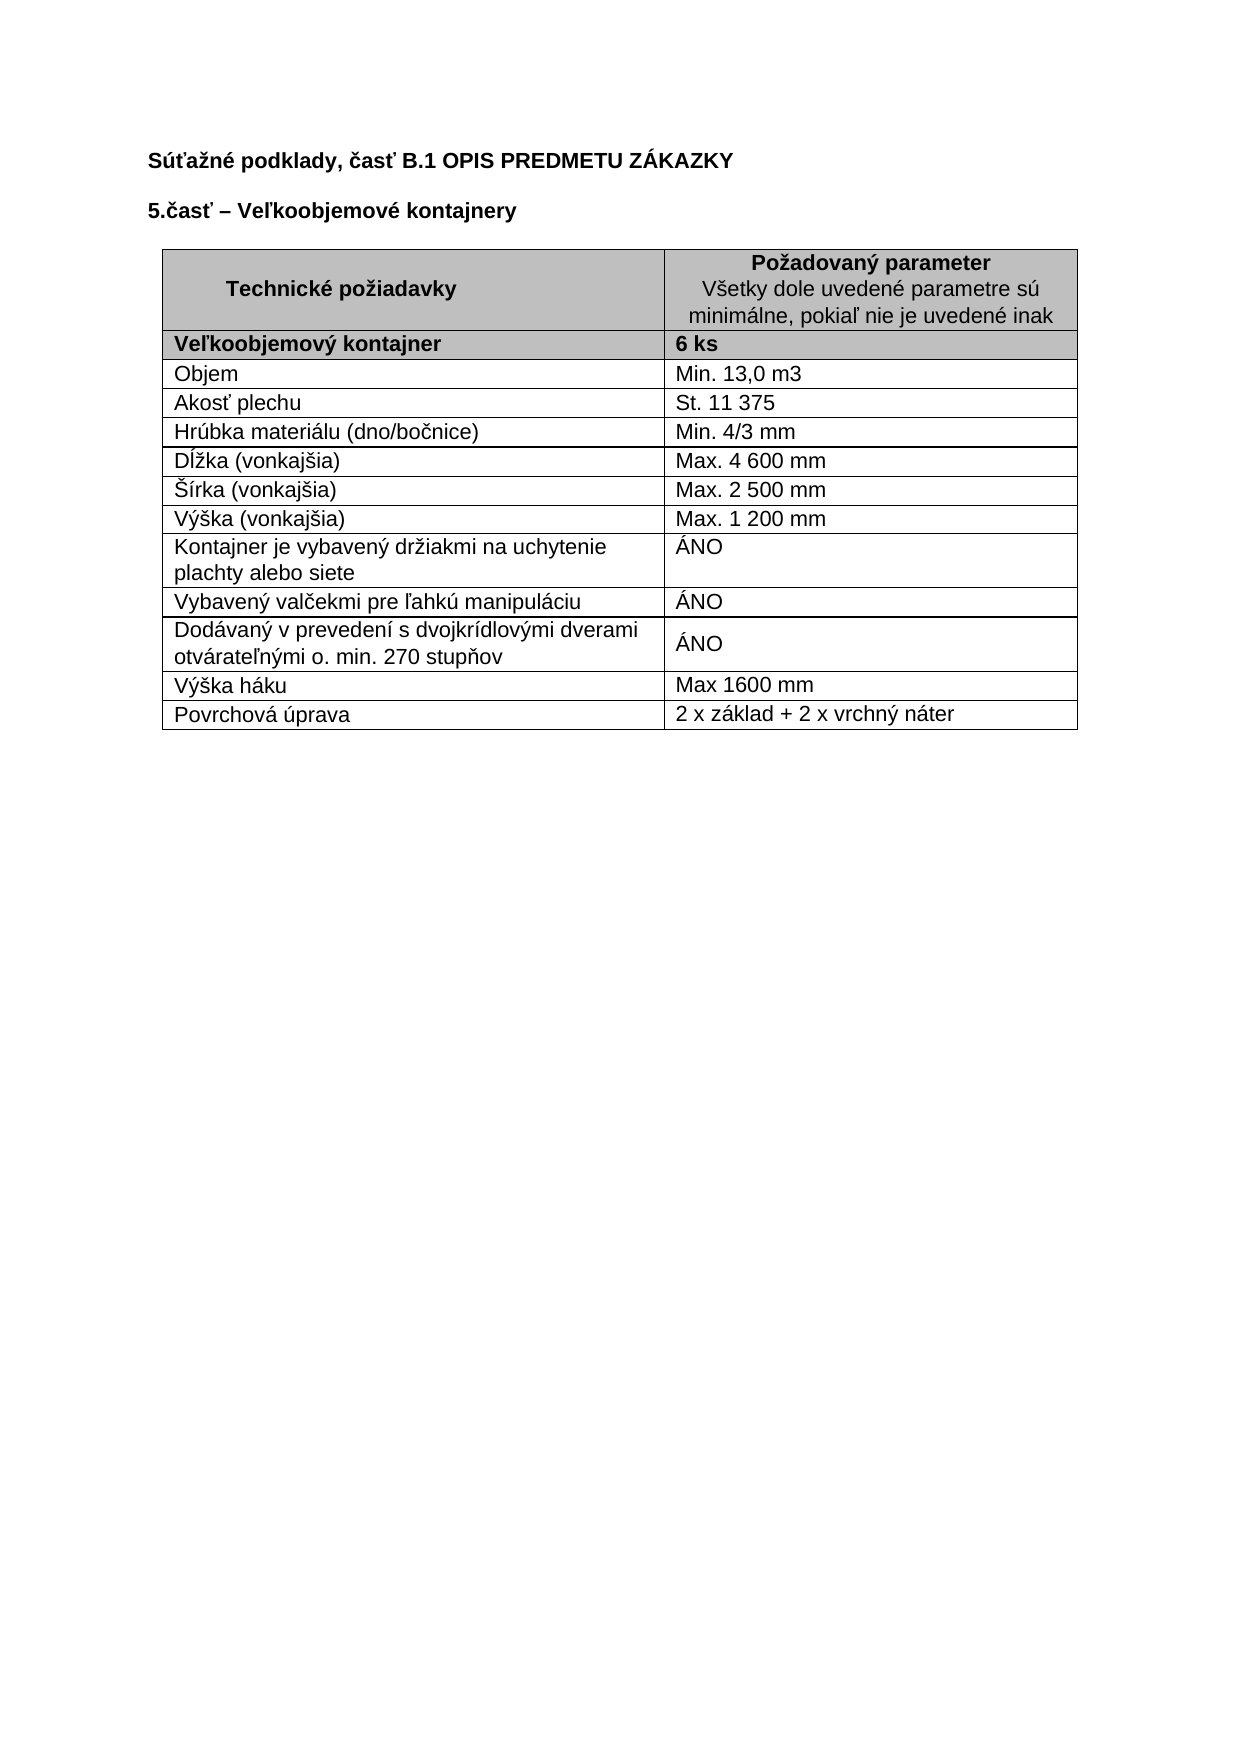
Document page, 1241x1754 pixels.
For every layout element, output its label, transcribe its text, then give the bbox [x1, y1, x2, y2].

table_cell Veľkoobjemový kontajner [163, 331, 664, 359]
text 5.časť – Veľkoobjemové kontajnery [148, 198, 1093, 223]
table_header Technické požiadavky [163, 250, 664, 330]
table_cell ÁNO [665, 534, 1077, 587]
table_cell ÁNO [665, 588, 1077, 616]
table_cell Výška (vonkajšia) [163, 506, 664, 533]
table_cell St. 11 375 [665, 389, 1077, 417]
table_cell Povrchová úprava [163, 701, 664, 729]
table_cell ÁNO [665, 618, 1077, 671]
table_cell Dĺžka (vonkajšia) [163, 448, 664, 476]
table_cell Dodávaný v prevedení s dvojkrídlovými dverami otvárateľnými o. min. 270 stupňov [163, 618, 664, 671]
table_cell Vybavený valčekmi pre ľahkú manipuláciu [163, 588, 664, 616]
text Súťažné podklady, časť B.1 OPIS PREDMETU ZÁKAZKY [148, 148, 1093, 173]
table_cell Max. 1 200 mm [665, 506, 1077, 533]
table_cell Kontajner je vybavený držiakmi na uchytenie plachty alebo siete [163, 534, 664, 587]
table_cell Min. 4/3 mm [665, 418, 1077, 446]
table_cell Max. 4 600 mm [665, 448, 1077, 476]
table_cell Akosť plechu [163, 389, 664, 417]
table_cell 6 ks [665, 331, 1077, 359]
table_cell 2 x základ + 2 x vrchný náter [665, 701, 1077, 729]
table_cell Šírka (vonkajšia) [163, 477, 664, 505]
table_cell Max 1600 mm [665, 672, 1077, 700]
table_cell Výška háku [163, 672, 664, 700]
table_header Požadovaný parameter Všetky dole uvedené parametre sú minimálne, pokiaľ nie je uvedené inak [665, 250, 1077, 330]
table_cell Objem [163, 360, 664, 388]
table_cell Max. 2 500 mm [665, 477, 1077, 505]
table_cell Min. 13,0 m3 [665, 360, 1077, 388]
table_cell Hrúbka materiálu (dno/bočnice) [163, 418, 664, 446]
